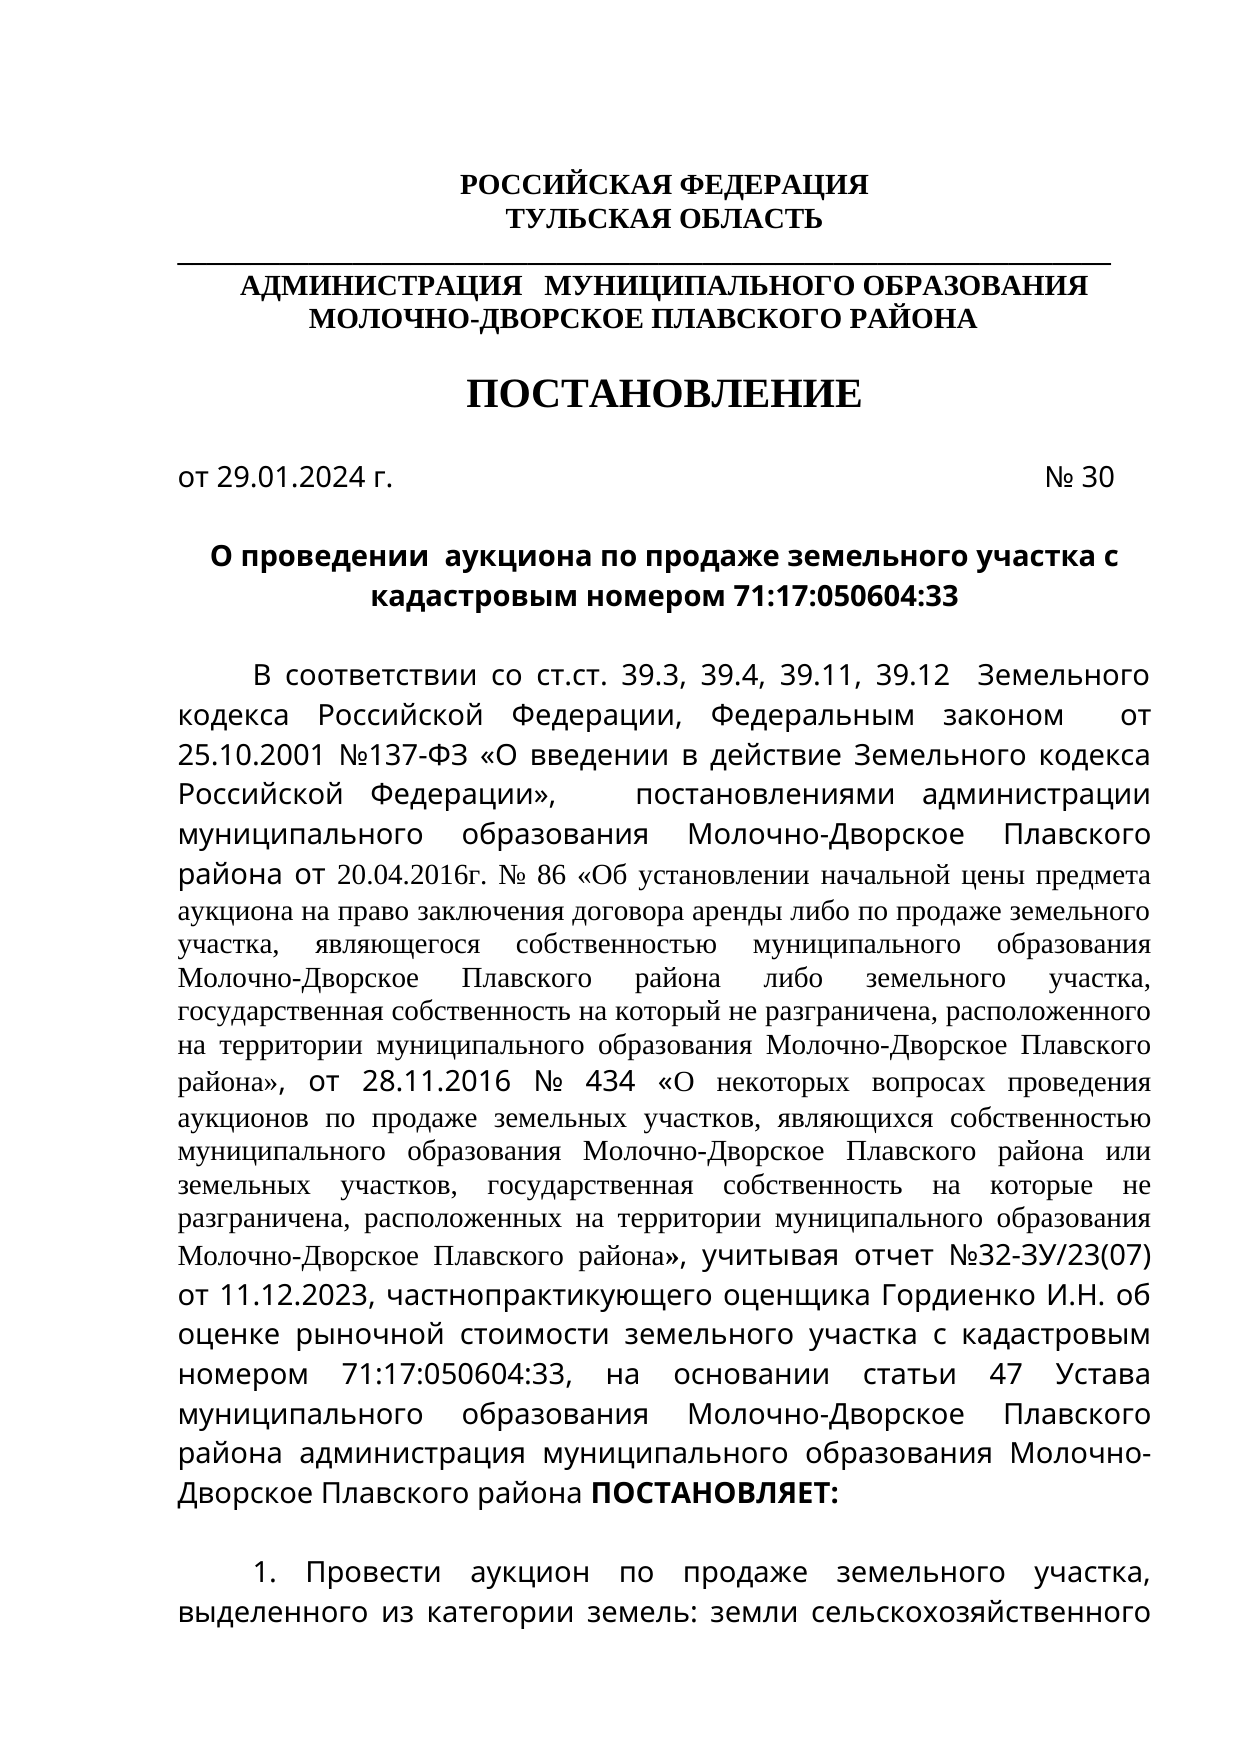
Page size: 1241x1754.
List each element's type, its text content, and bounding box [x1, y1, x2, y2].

text ________________________________________________________________ [177, 234, 1152, 268]
text АДМИНИСТРАЦИЯ МУНИЦИПАЛЬНОГО ОБРАЗОВАНИЯ [177, 268, 1152, 301]
text МОЛОЧНО-ДВОРСКОЕ ПЛАВСКОГО РАЙОНА [177, 301, 1152, 335]
text ПОСТАНОВЛЕНИЕ [177, 368, 1152, 416]
text от 29.01.2024 г. № 30 [177, 456, 1152, 496]
text РОССИЙСКАЯ ФЕДЕРАЦИЯ [177, 167, 1152, 201]
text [177, 1552, 1152, 1631]
text ТУЛЬСКАЯ ОБЛАСТЬ [177, 201, 1152, 234]
text В соответствии со ст.ст. 39.3, 39.4, 39.11, 39.12 Земельного кодекса Российской Федерации, Федеральным законом от 25.10.2001 №137-ФЗ «О введении в действие Земельного кодекса Российской Федерации», постановлениями администрации муниципального образования Молочно-Дворское Плавского района от 20.04.2016г. № 86 «Об установлении начальной цены предмета аукциона на право заключения договора аренды либо по продаже земельного участка, являющегося собственностью муниципального образования Молочно-Дворское Плавского района либо земельного участка, государственная собственность на который не разграничена, расположенного на территории муниципального образования Молочно-Дворское Плавского района», от 28.11.2016 № 434 «О некоторых вопросах проведения аукционов по продаже земельных участков, являющихся собственностью муниципального образования Молочно-Дворское Плавского района или земельных участков, государственная собственность на которые не разграничена, расположенных на территории муниципального образования Молочно-Дворское Плавского района», учитывая отчет №32-ЗУ/23(07) от 11.12.2023, частнопрактикующего оценщика Гордиенко И.Н. об оценке рыночной стоимости земельного участка с кадастровым номером 71:17:050604:33, на основании статьи 47 Устава муниципального образования Молочно-Дворское Плавского района администрация муниципального образования Молочно-Дворское Плавского района ПОСТАНОВЛЯЕТ: [177, 654, 1152, 1512]
text О проведении аукциона по продаже земельного участка с кадастровым номером 71:17:050604:33 [177, 535, 1152, 615]
